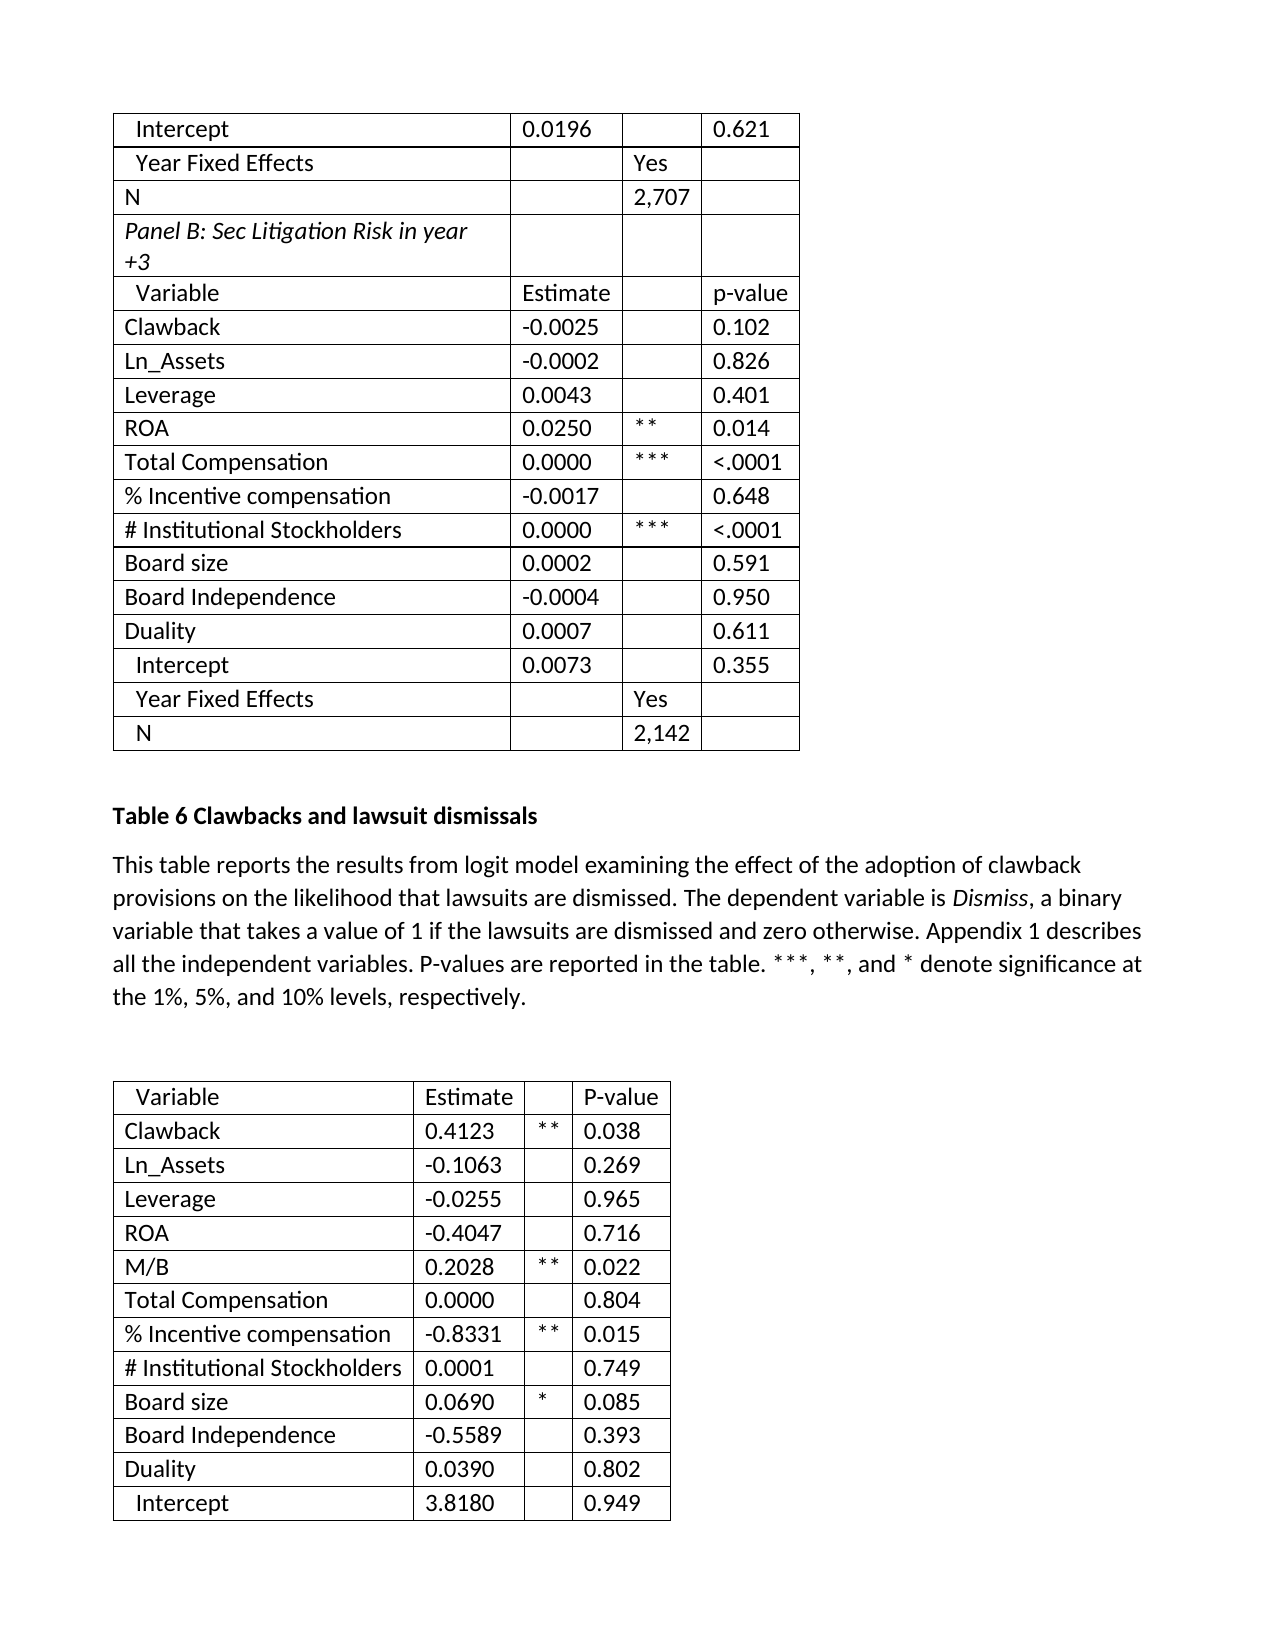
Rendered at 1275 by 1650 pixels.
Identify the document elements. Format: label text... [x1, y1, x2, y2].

table_cell *** [623, 446, 701, 479]
table_cell 0.804 [573, 1284, 670, 1317]
table_cell -0.0017 [511, 480, 622, 513]
table_cell 0.0000 [511, 514, 622, 546]
table_cell 0.0000 [511, 446, 622, 479]
table_cell 2,142 [623, 717, 701, 749]
table_cell p-value [702, 277, 799, 310]
table_cell [702, 683, 799, 716]
table_cell Total Compensation [114, 1284, 413, 1317]
table_cell [525, 1183, 572, 1216]
table_cell -0.0002 [511, 345, 622, 378]
table_cell Total Compensation [114, 446, 510, 479]
table_cell [623, 215, 701, 276]
table_header Estimate [414, 1082, 524, 1114]
table_cell [525, 1352, 572, 1384]
table_cell 0.0002 [511, 548, 622, 580]
table_cell 0.0001 [414, 1352, 524, 1384]
table_cell <.0001 [702, 446, 799, 479]
table_cell Panel B: Sec Litigation Risk in year +3 [114, 215, 510, 276]
table_cell 0.0073 [511, 649, 622, 682]
table_cell Year Fixed Effects [114, 683, 510, 716]
table_cell Board Independence [114, 1419, 413, 1452]
table_cell ** [623, 413, 701, 445]
table_cell -0.0004 [511, 581, 622, 614]
table_cell M/B [114, 1251, 413, 1283]
table_cell 0.038 [573, 1115, 670, 1148]
table_cell [702, 148, 799, 180]
table_cell 0.102 [702, 311, 799, 344]
table_cell [623, 114, 701, 146]
table_cell Estimate [511, 277, 622, 310]
table_cell 2,707 [623, 181, 701, 214]
table_header P-value [573, 1082, 670, 1114]
table_cell 0.4123 [414, 1115, 524, 1148]
table_cell 0.648 [702, 480, 799, 513]
table_cell 0.393 [573, 1419, 670, 1452]
table_cell % Incentive compensation [114, 1318, 413, 1351]
table_cell Ln_Assets [114, 345, 510, 378]
table_cell [623, 311, 701, 344]
table_cell [511, 148, 622, 180]
table_cell ROA [114, 413, 510, 445]
table_cell [623, 581, 701, 614]
table_cell 0.085 [573, 1386, 670, 1418]
table_cell [623, 345, 701, 378]
table_cell 0.401 [702, 379, 799, 412]
table_cell 0.716 [573, 1217, 670, 1249]
table_cell ** [525, 1318, 572, 1351]
table_cell Intercept [114, 1487, 413, 1520]
table_cell Duality [114, 1453, 413, 1486]
table_cell Yes [623, 148, 701, 180]
table_cell 3.8180 [414, 1487, 524, 1520]
table_cell Ln_Assets [114, 1149, 413, 1182]
table_cell % Incentive compensation [114, 480, 510, 513]
table_cell 0.269 [573, 1149, 670, 1182]
table_cell Year Fixed Effects [114, 148, 510, 180]
table_cell 0.015 [573, 1318, 670, 1351]
table_cell [525, 1453, 572, 1486]
table_cell [511, 215, 622, 276]
table_cell -0.5589 [414, 1419, 524, 1452]
table_cell 0.965 [573, 1183, 670, 1216]
table_cell [511, 717, 622, 749]
table_header [525, 1082, 572, 1114]
table_cell [511, 181, 622, 214]
table_cell # Institutional Stockholders [114, 1352, 413, 1384]
table_cell [623, 548, 701, 580]
table_cell * [525, 1386, 572, 1418]
table_cell 0.802 [573, 1453, 670, 1486]
table_cell [623, 649, 701, 682]
table_cell [623, 480, 701, 513]
table_cell Leverage [114, 1183, 413, 1216]
table_header Variable [114, 1082, 413, 1114]
table_cell N [114, 717, 510, 749]
table_cell ** [525, 1115, 572, 1148]
table_cell Leverage [114, 379, 510, 412]
table_cell [525, 1149, 572, 1182]
table_cell Clawback [114, 1115, 413, 1148]
table_cell ** [525, 1251, 572, 1283]
table_cell 0.611 [702, 615, 799, 648]
table_cell [702, 717, 799, 749]
table_cell -0.0255 [414, 1183, 524, 1216]
table_cell Board size [114, 548, 510, 580]
table_cell N [114, 181, 510, 214]
table_cell Board size [114, 1386, 413, 1418]
table_cell -0.0025 [511, 311, 622, 344]
table_cell [623, 379, 701, 412]
table_cell Variable [114, 277, 510, 310]
table_cell [702, 181, 799, 214]
table_cell Board Independence [114, 581, 510, 614]
table_cell 0.355 [702, 649, 799, 682]
table_cell 0.2028 [414, 1251, 524, 1283]
table_cell 0.0250 [511, 413, 622, 445]
table_cell 0.950 [702, 581, 799, 614]
table_cell 0.022 [573, 1251, 670, 1283]
table_cell 0.749 [573, 1352, 670, 1384]
table_cell [525, 1487, 572, 1520]
table_cell 0.0043 [511, 379, 622, 412]
table_cell [525, 1419, 572, 1452]
table_cell 0.826 [702, 345, 799, 378]
table_cell -0.4047 [414, 1217, 524, 1249]
table_cell ROA [114, 1217, 413, 1249]
table_cell [511, 683, 622, 716]
table_cell [623, 615, 701, 648]
table_cell # Institutional Stockholders [114, 514, 510, 546]
table_cell 0.591 [702, 548, 799, 580]
table_cell 0.949 [573, 1487, 670, 1520]
table_cell [525, 1284, 572, 1317]
table_cell 0.014 [702, 413, 799, 445]
table_cell Clawback [114, 311, 510, 344]
table_cell 0.0007 [511, 615, 622, 648]
table_cell Yes [623, 683, 701, 716]
table_cell 0.0390 [414, 1453, 524, 1486]
table_cell -0.8331 [414, 1318, 524, 1351]
text This table reports the results from logit model examining the effect of the adoption of clawback provisions on the likelihood that lawsuits are dismissed. The dependent variable is Dismiss, a binary variable that takes a value of 1 if the lawsuits are dismissed and zero otherwise. Appendix 1 describes all the independent variables. P-values are reported in the table. ***, **, and * denote significance at the 1%, 5%, and 10% levels, respectively. [112, 850, 1162, 1012]
table_cell 0.0690 [414, 1386, 524, 1418]
table_cell Intercept [114, 114, 510, 146]
table_cell [702, 215, 799, 276]
table_cell [623, 277, 701, 310]
table_cell -0.1063 [414, 1149, 524, 1182]
table_cell Duality [114, 615, 510, 648]
table_cell 0.621 [702, 114, 799, 146]
table_cell *** [623, 514, 701, 546]
table_cell 0.0196 [511, 114, 622, 146]
table_cell <.0001 [702, 514, 799, 546]
table_cell Intercept [114, 649, 510, 682]
table_cell 0.0000 [414, 1284, 524, 1317]
text Table 6 Clawbacks and lawsuit dismissals [112, 800, 1162, 831]
table_cell [525, 1217, 572, 1249]
